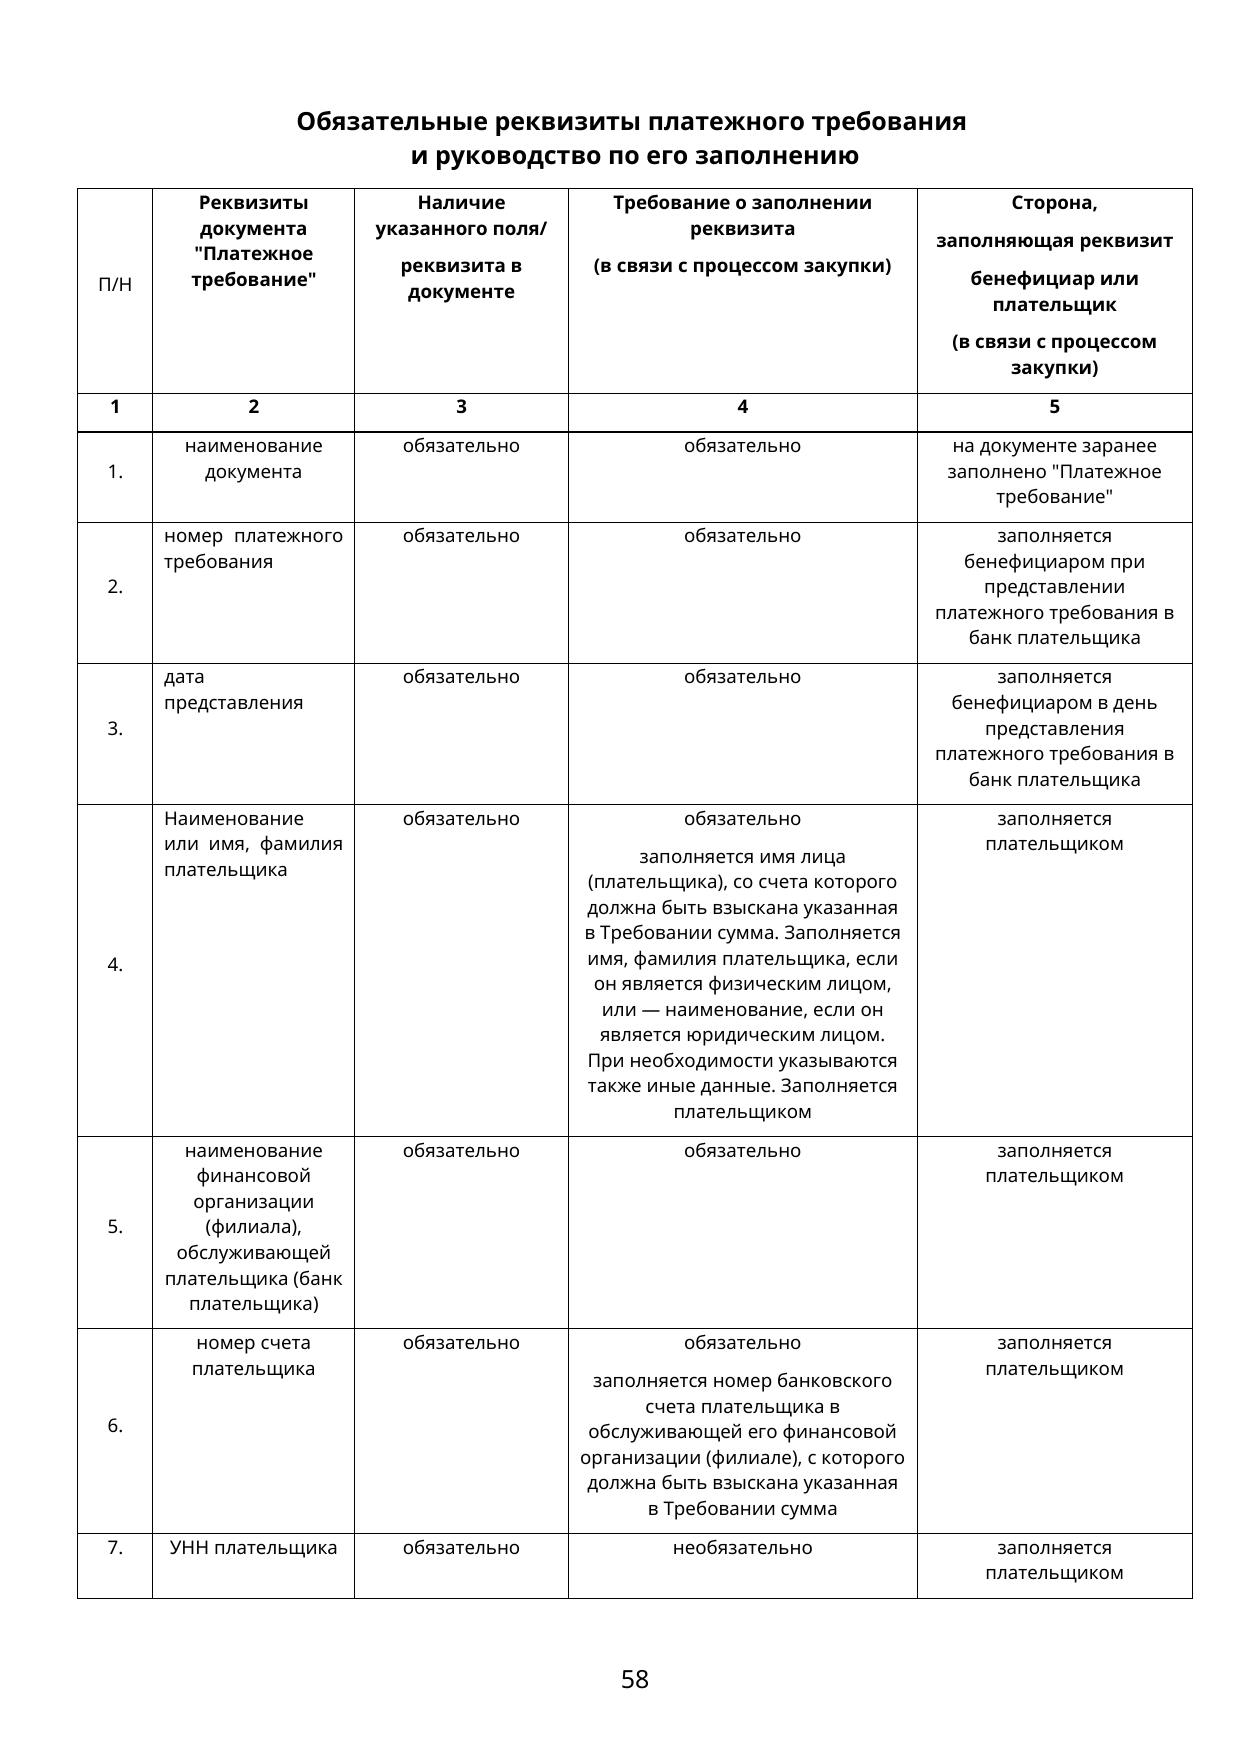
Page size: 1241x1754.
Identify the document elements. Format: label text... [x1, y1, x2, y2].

table_header Сторона, заполняющая реквизит бенефициар или плательщик (в связи с процессом закупки) [918, 189, 1192, 392]
table_cell заполняется бенефициаром в день представления платежного требования в банк плательщика [918, 664, 1192, 804]
table_cell обязательно [355, 664, 568, 804]
table_cell заполняется бенефициаром при представлении платежного требования в банк плательщика [918, 523, 1192, 663]
table_cell 4. [78, 805, 152, 1136]
table_cell 5. [78, 1137, 152, 1328]
table_cell заполняется плательщиком [918, 1329, 1192, 1533]
table_cell на документе заранее заполнено "Платежное требование" [918, 433, 1192, 522]
table_cell обязательно [569, 1137, 917, 1328]
table_cell обязательно заполняется номер банковского счета плательщика в обслуживающей его финансовой организации (филиале), с которого должна быть взыскана указанная в Требовании сумма [569, 1329, 917, 1533]
table_cell обязательно [355, 1137, 568, 1328]
table_cell 2 [153, 394, 354, 431]
text Обязательные реквизиты платежного требования и руководство по его заполнению [207, 103, 1063, 172]
table_header Реквизиты документа "Платежное требование" [153, 189, 354, 392]
table_cell обязательно заполняется имя лица (плательщика), со счета которого должна быть взыскана указанная в Требовании сумма. Заполняется имя, фамилия плательщика, если он является физическим лицом, или — наименование, если он является юридическим лицом. При необходимости указываются также иные данные. Заполняется плательщиком [569, 805, 917, 1136]
table_cell обязательно [569, 664, 917, 804]
table_cell заполняется плательщиком [918, 1137, 1192, 1328]
table_cell 1. [78, 433, 152, 522]
table_cell обязательно [355, 805, 568, 1136]
table_cell 3. [78, 664, 152, 804]
table_cell обязательно [355, 433, 568, 522]
table_cell заполняется плательщиком [918, 805, 1192, 1136]
table_cell 3 [355, 394, 568, 431]
table_cell обязательно [355, 523, 568, 663]
table_cell 6. [78, 1329, 152, 1533]
table_header Требование о заполнении реквизита (в связи с процессом закупки) [569, 189, 917, 392]
table_cell 2. [78, 523, 152, 663]
table_cell 5 [918, 394, 1192, 431]
table_cell номер счета плательщика [153, 1329, 354, 1533]
table_cell наименование документа [153, 433, 354, 522]
table_cell обязательно [355, 1329, 568, 1533]
table_cell наименование финансовой организации (филиала), обслуживающей плательщика (банк плательщика) [153, 1137, 354, 1328]
table_cell УНН плательщика [153, 1534, 354, 1598]
table_cell дата представления [153, 664, 354, 804]
table_cell обязательно [569, 523, 917, 663]
table_cell обязательно [569, 433, 917, 522]
table_cell 1 [78, 394, 152, 431]
table_cell 4 [569, 394, 917, 431]
table_cell заполняется плательщиком [918, 1534, 1192, 1598]
table_header П/Н [78, 189, 152, 392]
table_cell 7. [78, 1534, 152, 1598]
table_cell обязательно [355, 1534, 568, 1598]
table_cell номер платежного требования [153, 523, 354, 663]
table_cell Наименование или имя, фамилия плательщика [153, 805, 354, 1136]
table_header Наличие указанного поля/ реквизита в документе [355, 189, 568, 392]
